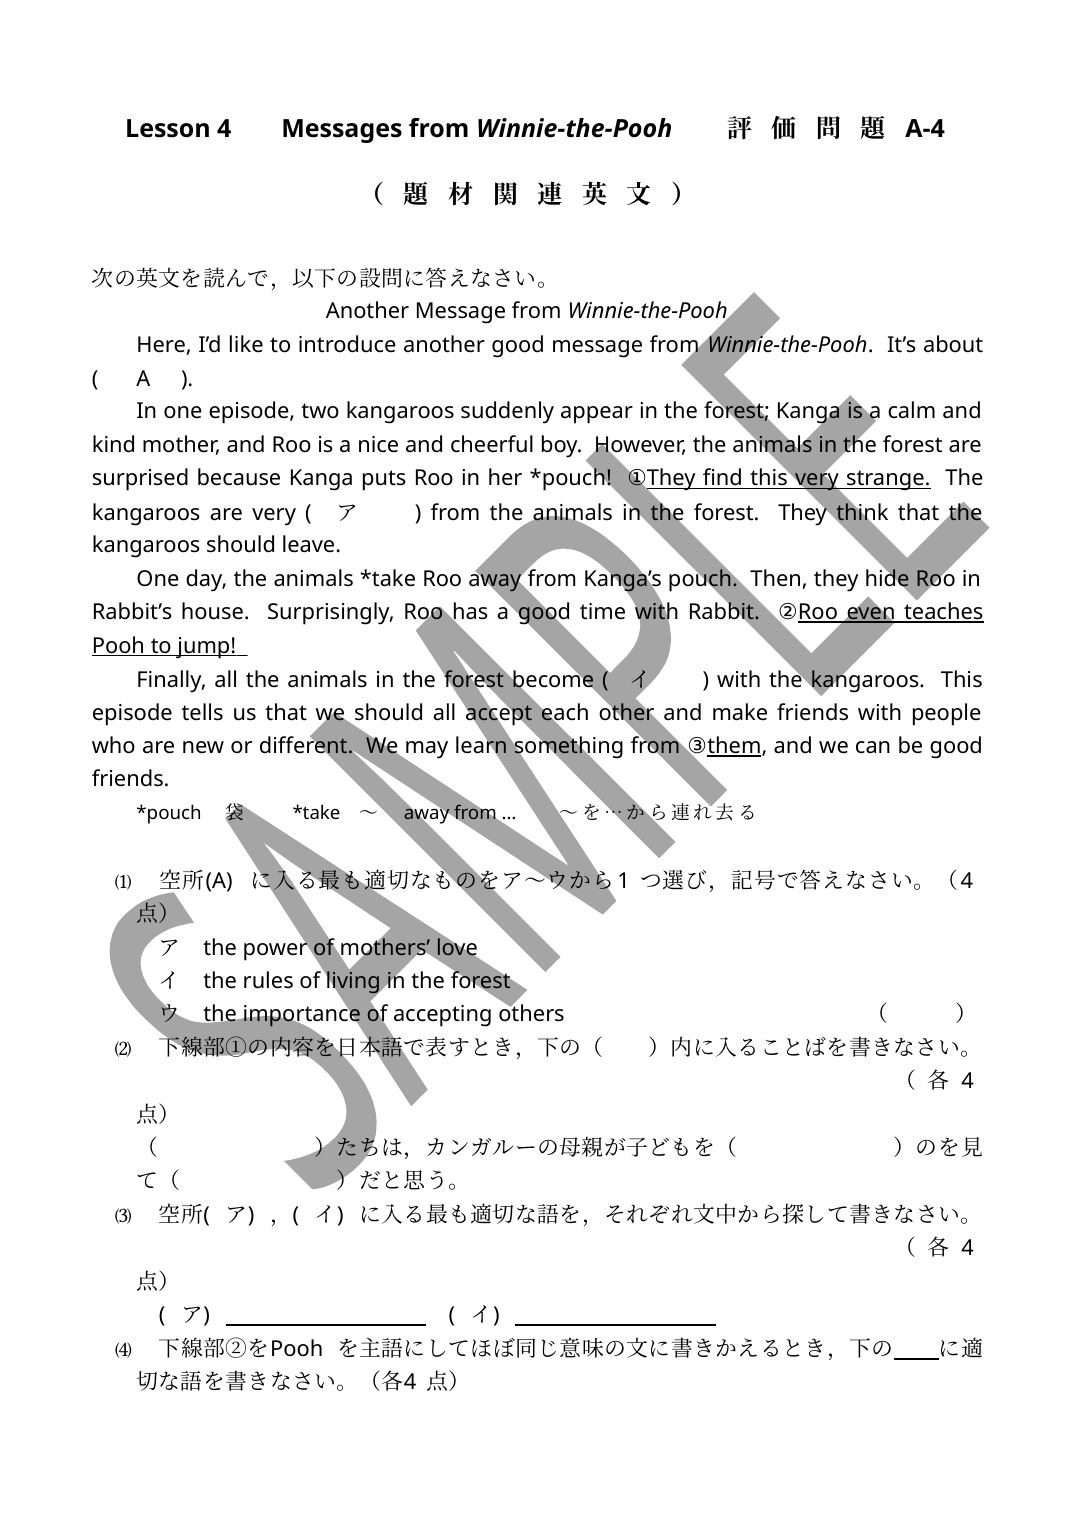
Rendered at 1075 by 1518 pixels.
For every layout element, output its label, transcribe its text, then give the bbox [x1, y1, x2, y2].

text Here, I’d like to introduce another good message from Winnie-the-Pooh. It’s about ( A ). [92, 327, 983, 394]
text One day, the animals *take Roo away from Kanga’s pouch. Then, they hide Roo in Rabbit’s house. Surprisingly, Roo has a good time with Rabbit. ②Roo even teaches Pooh to jump! [92, 561, 983, 661]
text ⑴ 空所(A)に入る最も適切なものをア～ウから1つ選び，記号で答えなさい。（4点） [107, 862, 983, 929]
text ア the power of mothers’ love [92, 929, 983, 962]
text （各4点） [127, 1062, 983, 1129]
text (ア) (イ) [92, 1297, 983, 1330]
text Another Message from Winnie-the-Pooh [92, 293, 983, 327]
text 次の英文を読んで，以下の設問に答えなさい。 [92, 260, 983, 293]
text Lesson 4 Messages from Winnie-the-Pooh 評価問題A-4（題材関連英文） [92, 93, 983, 227]
text ⑷ 下線部②をPoohを主語にしてほぼ同じ意味の文に書きかえるとき，下の に適切な語を書きなさい。（各4点） [107, 1330, 983, 1397]
text *pouch 袋 *take ～ away from … ～を…から連れ去る [114, 795, 983, 828]
text （各4点） [128, 1230, 983, 1297]
text ⑵ 下線部①の内容を日本語で表すとき，下の（ ）内に入ることばを書きなさい。 [107, 1029, 983, 1062]
text In one episode, two kangaroos suddenly appear in the forest; Kanga is a calm and kind mother, and Roo is a nice and cheerful boy. However, the animals in the forest are surprised because Kanga puts Roo in her *pouch! ①They find this very strange. The kangaroos are very ( ア ) from the animals in the forest. They think that the kangaroos should leave. [92, 394, 983, 561]
text イ the rules of living in the forest [92, 962, 983, 996]
text Finally, all the animals in the forest become ( イ ) with the kangaroos. This episode tells us that we should all accept each other and make friends with people who are new or different. We may learn something from ③them, and we can be good friends. [92, 661, 983, 795]
text ウ the importance of accepting others （ ） [92, 996, 983, 1029]
text （ ）たちは，カンガルーの母親が子どもを（ ）のを見て（ ）だと思う。 [125, 1129, 983, 1196]
text ⑶ 空所(ア)，(イ)に入る最も適切な語を，それぞれ文中から探して書きなさい。 [107, 1196, 983, 1230]
